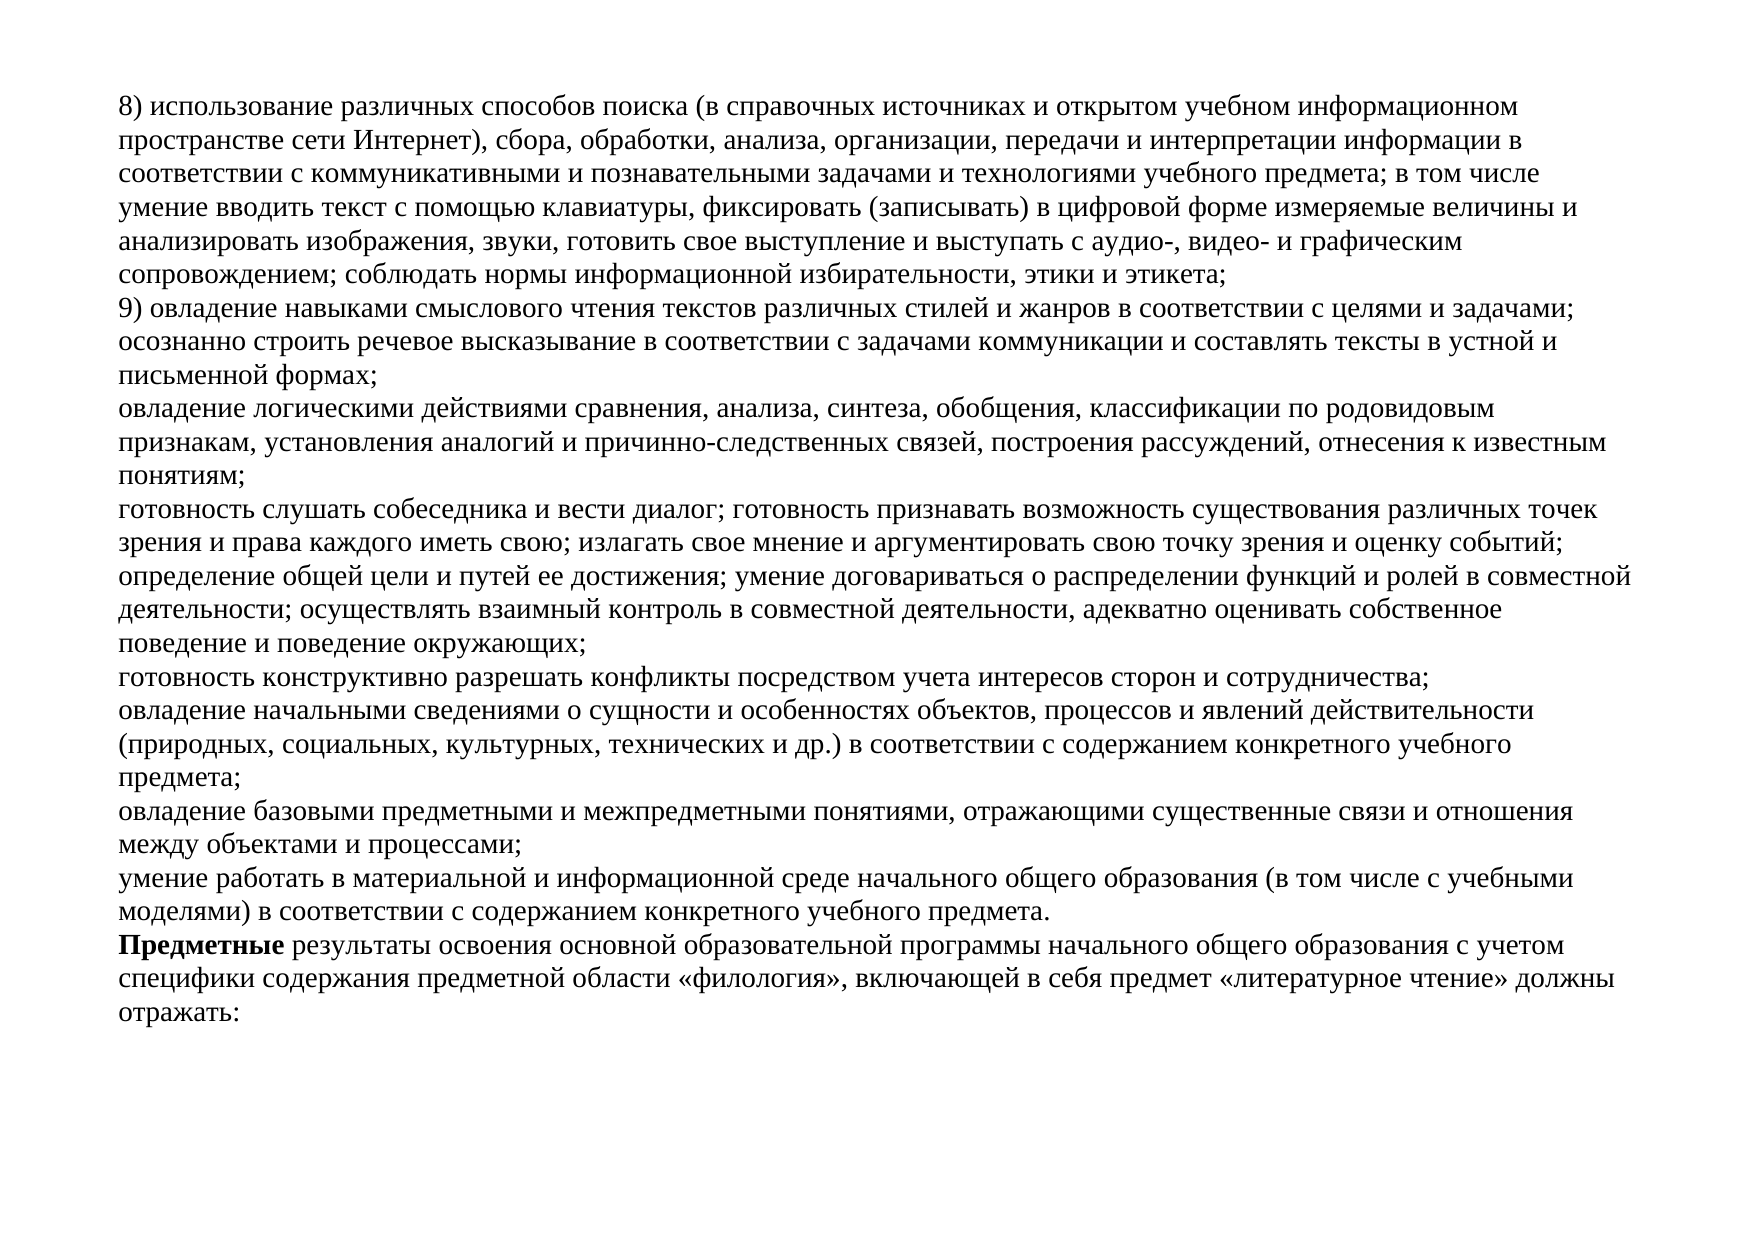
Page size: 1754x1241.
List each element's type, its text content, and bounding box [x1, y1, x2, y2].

text 9) овладение навыками смыслового чтения текстов различных стилей и жанров в соответствии с целями и задачами; осознанно строить речевое высказывание в соответствии с задачами коммуникации и составлять тексты в устной и письменной формах; [118, 290, 1636, 390]
text овладение базовыми предметными и межпредметными понятиями, отражающими существенные связи и отношения между объектами и процессами; [118, 793, 1636, 860]
text готовность конструктивно разрешать конфликты посредством учета интересов сторон и сотрудничества; [118, 659, 1636, 692]
text умение работать в материальной и информационной среде начального общего образования (в том числе с учебными моделями) в соответствии с содержанием конкретного учебного предмета. [118, 860, 1636, 927]
text определение общей цели и путей ее достижения; умение договариваться о распределении функций и ролей в совместной деятельности; осуществлять взаимный контроль в совместной деятельности, адекватно оценивать собственное поведение и поведение окружающих; [118, 558, 1636, 659]
text готовность слушать собеседника и вести диалог; готовность признавать возможность существования различных точек зрения и права каждого иметь свою; излагать свое мнение и аргументировать свою точку зрения и оценку событий; [118, 491, 1636, 558]
text Предметные результаты освоения основной образовательной программы начального общего образования с учетом специфики содержания предметной области «филология», включающей в себя предмет «литературное чтение» должны отражать: [118, 927, 1636, 1028]
text 8) использование различных способов поиска (в справочных источниках и открытом учебном информационном пространстве сети Интернет), сбора, обработки, анализа, организации, передачи и интерпретации информации в соответствии с коммуникативными и познавательными задачами и технологиями учебного предмета; в том числе умение вводить текст с помощью клавиатуры, фиксировать (записывать) в цифровой форме измеряемые величины и анализировать изображения, звуки, готовить свое выступление и выступать с аудио-, видео- и графическим сопровождением; соблюдать нормы информационной избирательности, этики и этикета; [118, 88, 1636, 290]
text овладение логическими действиями сравнения, анализа, синтеза, обобщения, классификации по родовидовым признакам, установления аналогий и причинно-следственных связей, построения рассуждений, отнесения к известным понятиям; [118, 390, 1636, 491]
text овладение начальными сведениями о сущности и особенностях объектов, процессов и явлений действительности (природных, социальных, культурных, технических и др.) в соответствии с содержанием конкретного учебного предмета; [118, 692, 1636, 793]
